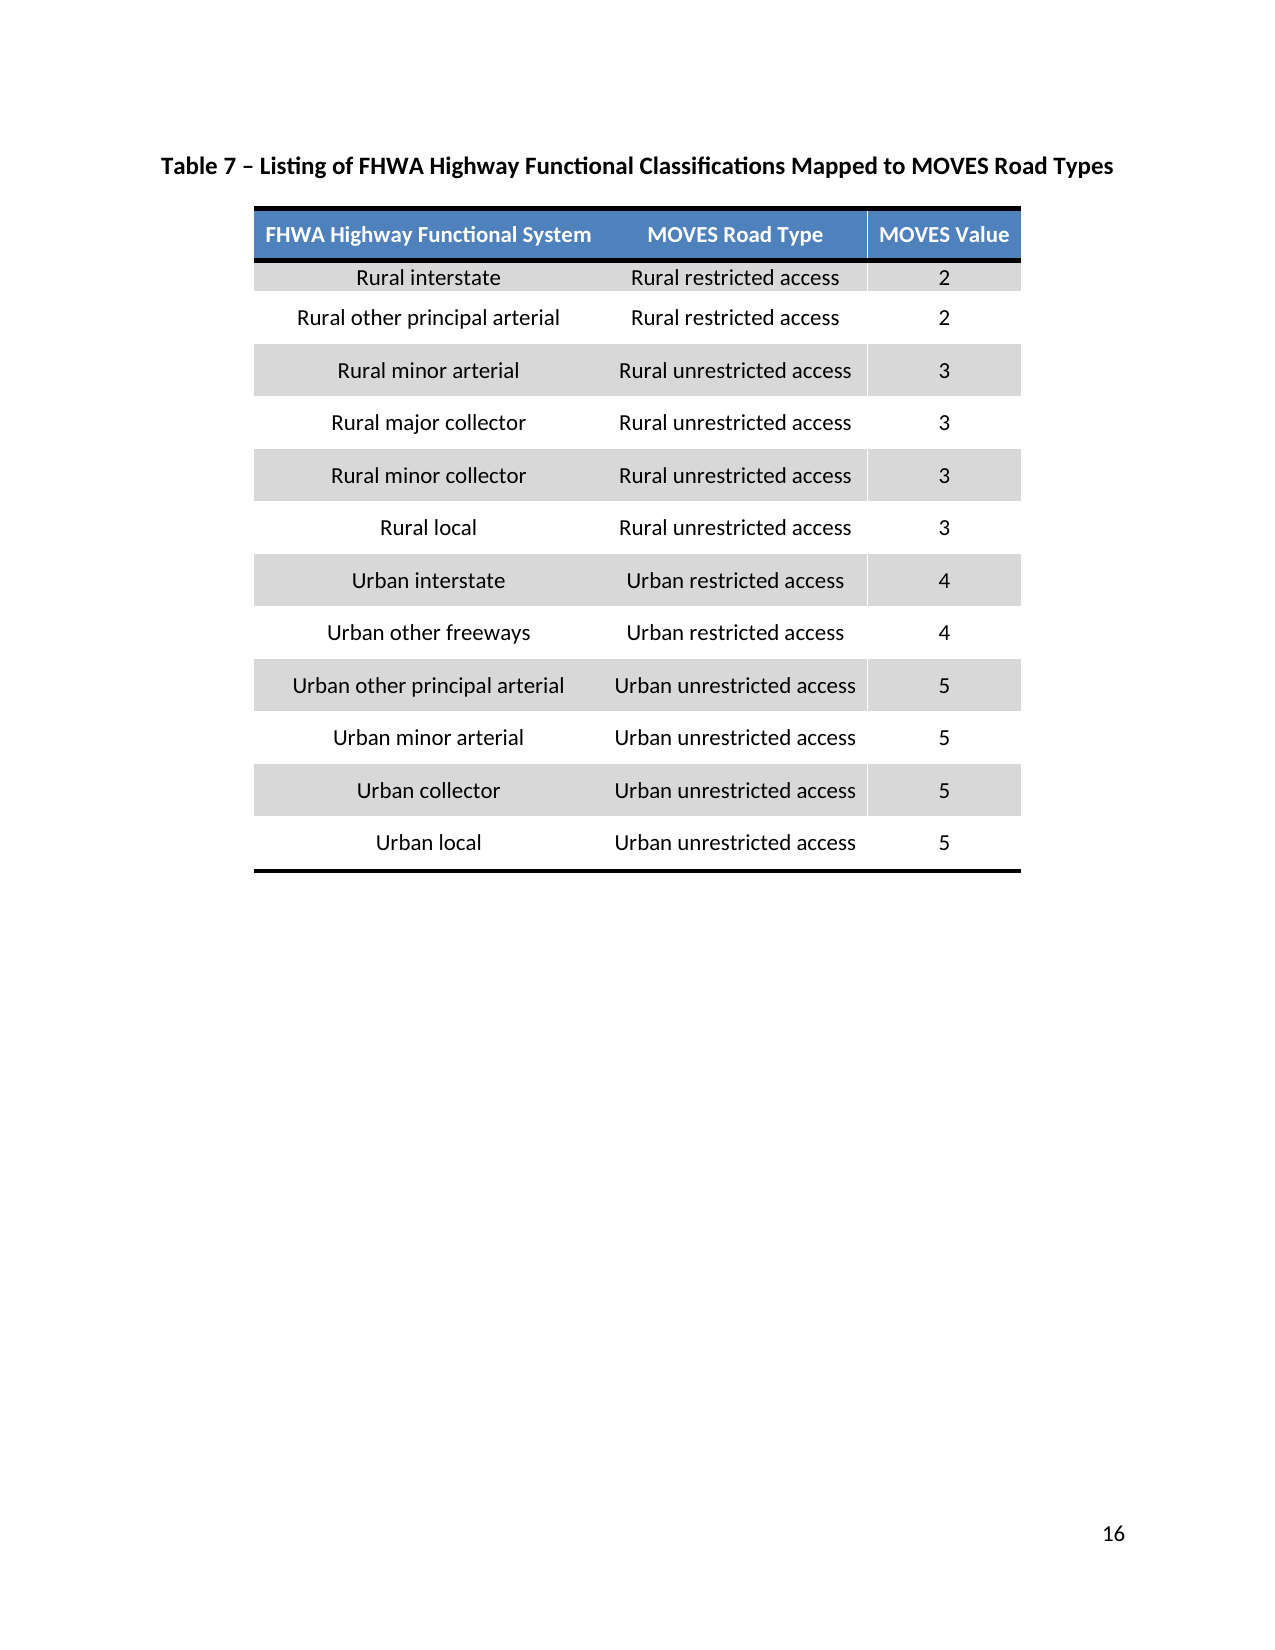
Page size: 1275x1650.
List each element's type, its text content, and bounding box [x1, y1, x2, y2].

table_header MOVES Value [868, 211, 1021, 258]
table_cell Rural major collector [254, 396, 603, 448]
table_cell 4 [868, 606, 1021, 659]
table_cell 5 [868, 659, 1021, 711]
table_cell 5 [868, 764, 1021, 816]
table_cell Rural unrestricted access [603, 501, 867, 554]
table_cell Rural minor collector [254, 449, 603, 501]
table_cell Urban minor arterial [254, 711, 603, 764]
table_cell Rural unrestricted access [603, 449, 867, 501]
table_cell 3 [868, 449, 1021, 501]
table_header FHWA Highway Functional System [254, 211, 603, 258]
table_cell 3 [868, 396, 1021, 448]
text Table 7 – Listing of FHWA Highway Functional Classifications Mapped to MOVES Road Types [150, 150, 1125, 181]
table_cell Urban unrestricted access [603, 659, 867, 711]
table_cell 3 [868, 344, 1021, 396]
table_cell Rural restricted access [603, 263, 867, 291]
table_cell Urban collector [254, 764, 603, 816]
table_cell Urban other freeways [254, 606, 603, 659]
table_cell Urban interstate [254, 554, 603, 606]
table_cell Rural restricted access [603, 291, 867, 343]
table_cell Rural other principal arterial [254, 291, 603, 343]
table_cell Urban unrestricted access [603, 764, 867, 816]
table_cell 4 [868, 554, 1021, 606]
table_cell Rural interstate [254, 263, 603, 291]
table_cell 5 [868, 711, 1021, 764]
table_cell Urban unrestricted access [603, 816, 867, 869]
table_cell Urban unrestricted access [603, 711, 867, 764]
table_cell Rural unrestricted access [603, 344, 867, 396]
table_header MOVES Road Type [603, 211, 867, 258]
table_cell Urban other principal arterial [254, 659, 603, 711]
table_cell 3 [868, 501, 1021, 554]
table_cell Rural unrestricted access [603, 396, 867, 448]
table_cell Rural minor arterial [254, 344, 603, 396]
table_cell Urban restricted access [603, 554, 867, 606]
table_cell Urban local [254, 816, 603, 869]
table_cell 2 [868, 291, 1021, 343]
table_cell 2 [868, 263, 1021, 291]
table_cell Rural local [254, 501, 603, 554]
table_cell Urban restricted access [603, 606, 867, 659]
table_cell 5 [868, 816, 1021, 869]
